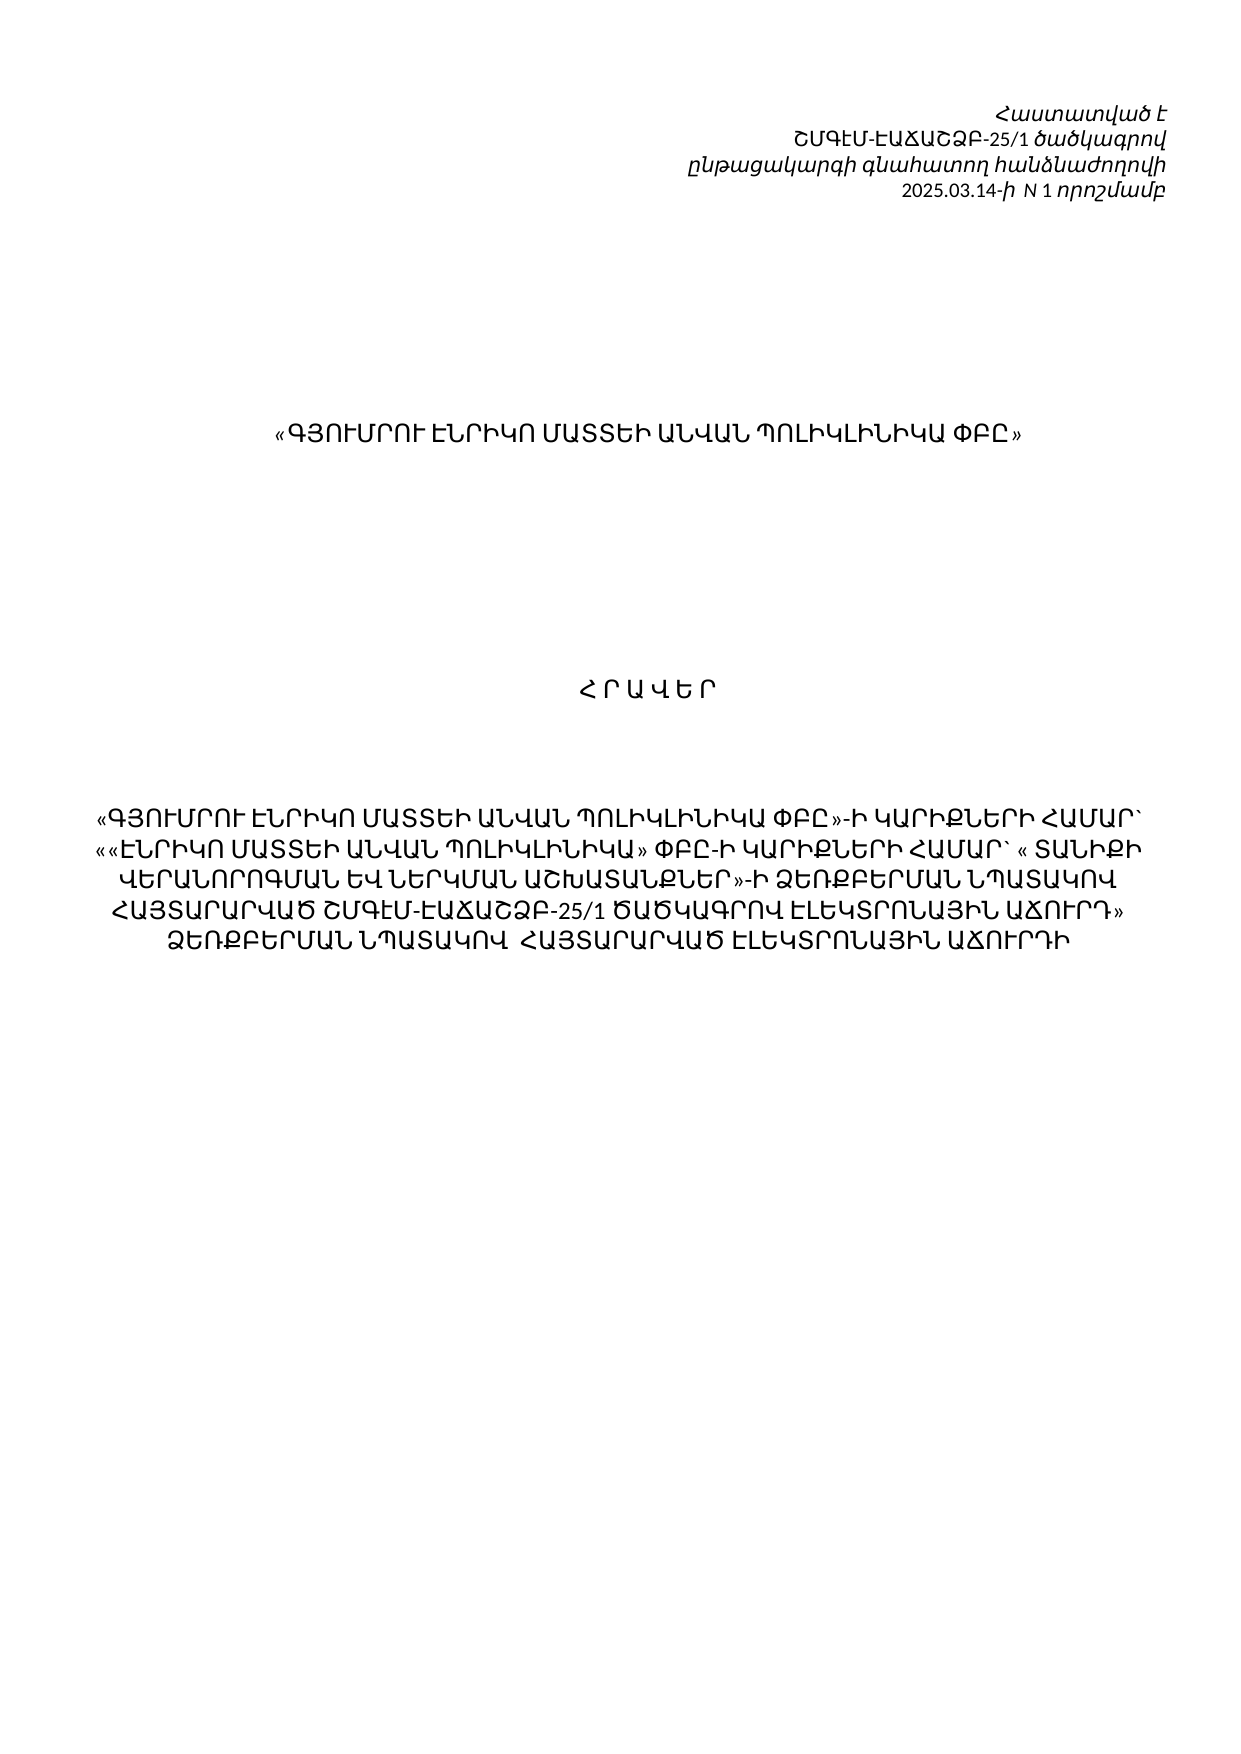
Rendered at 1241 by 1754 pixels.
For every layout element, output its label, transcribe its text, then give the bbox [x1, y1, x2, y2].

text « ԳՅՈՒՄՐՈՒ ԷՆՐԻԿՈ ՄԱՏՏԵԻ ԱՆՎԱՆ ՊՈԼԻԿԼԻՆԻԿԱ ՓԲԸ» [69, 418, 1167, 448]
text ՇՄԳէՄ-ԷԱՃԱՇՁԲ-25/1 ծածկագրով [69, 127, 1167, 152]
text 2025.03.14 -ի N 1 որոշմամբ [69, 177, 1167, 203]
text Հաստատված է [69, 101, 1167, 127]
text «ԳՅՈՒՄՐՈՒ ԷՆՐԻԿՈ ՄԱՏՏԵԻ ԱՆՎԱՆ ՊՈԼԻԿԼԻՆԻԿԱ ՓԲԸ»-Ի ԿԱՐԻՔՆԵՐԻ ՀԱՄԱՐ` ««ԷՆՐԻԿՈ ՄԱՏՏԵԻ ԱՆՎԱՆ ՊՈԼԻԿԼԻՆԻԿԱ» ՓԲԸ-Ի ԿԱՐԻՔՆԵՐԻ ՀԱՄԱՐ` « ՏԱՆԻՔԻ ՎԵՐԱՆՈՐՈԳՄԱՆ ԵՎ ՆԵՐԿՄԱՆ ԱՇԽԱՏԱՆՔՆԵՐ»-Ի ՁԵՌՔԲԵՐՄԱՆ ՆՊԱՏԱԿՈՎ ՀԱՅՏԱՐԱՐՎԱԾ ՇՄԳէՄ-ԷԱՃԱՇՁԲ-25/1 ԾԱԾԿԱԳՐՈՎ ԷԼԵԿՏՐՈՆԱՅԻՆ ԱՃՈՒՐԴ» ՁԵՌՔԲԵՐՄԱՆ ՆՊԱՏԱԿՈՎ ՀԱՅՏԱՐԱՐՎԱԾ ԷԼԵԿՏՐՈՆԱՅԻՆ ԱՃՈՒՐԴԻ [69, 803, 1167, 956]
text ընթացակարգի գնահատող հանձնաժողովի [69, 152, 1167, 177]
text Հ Ր Ա Վ Ե Ր [69, 674, 1167, 705]
